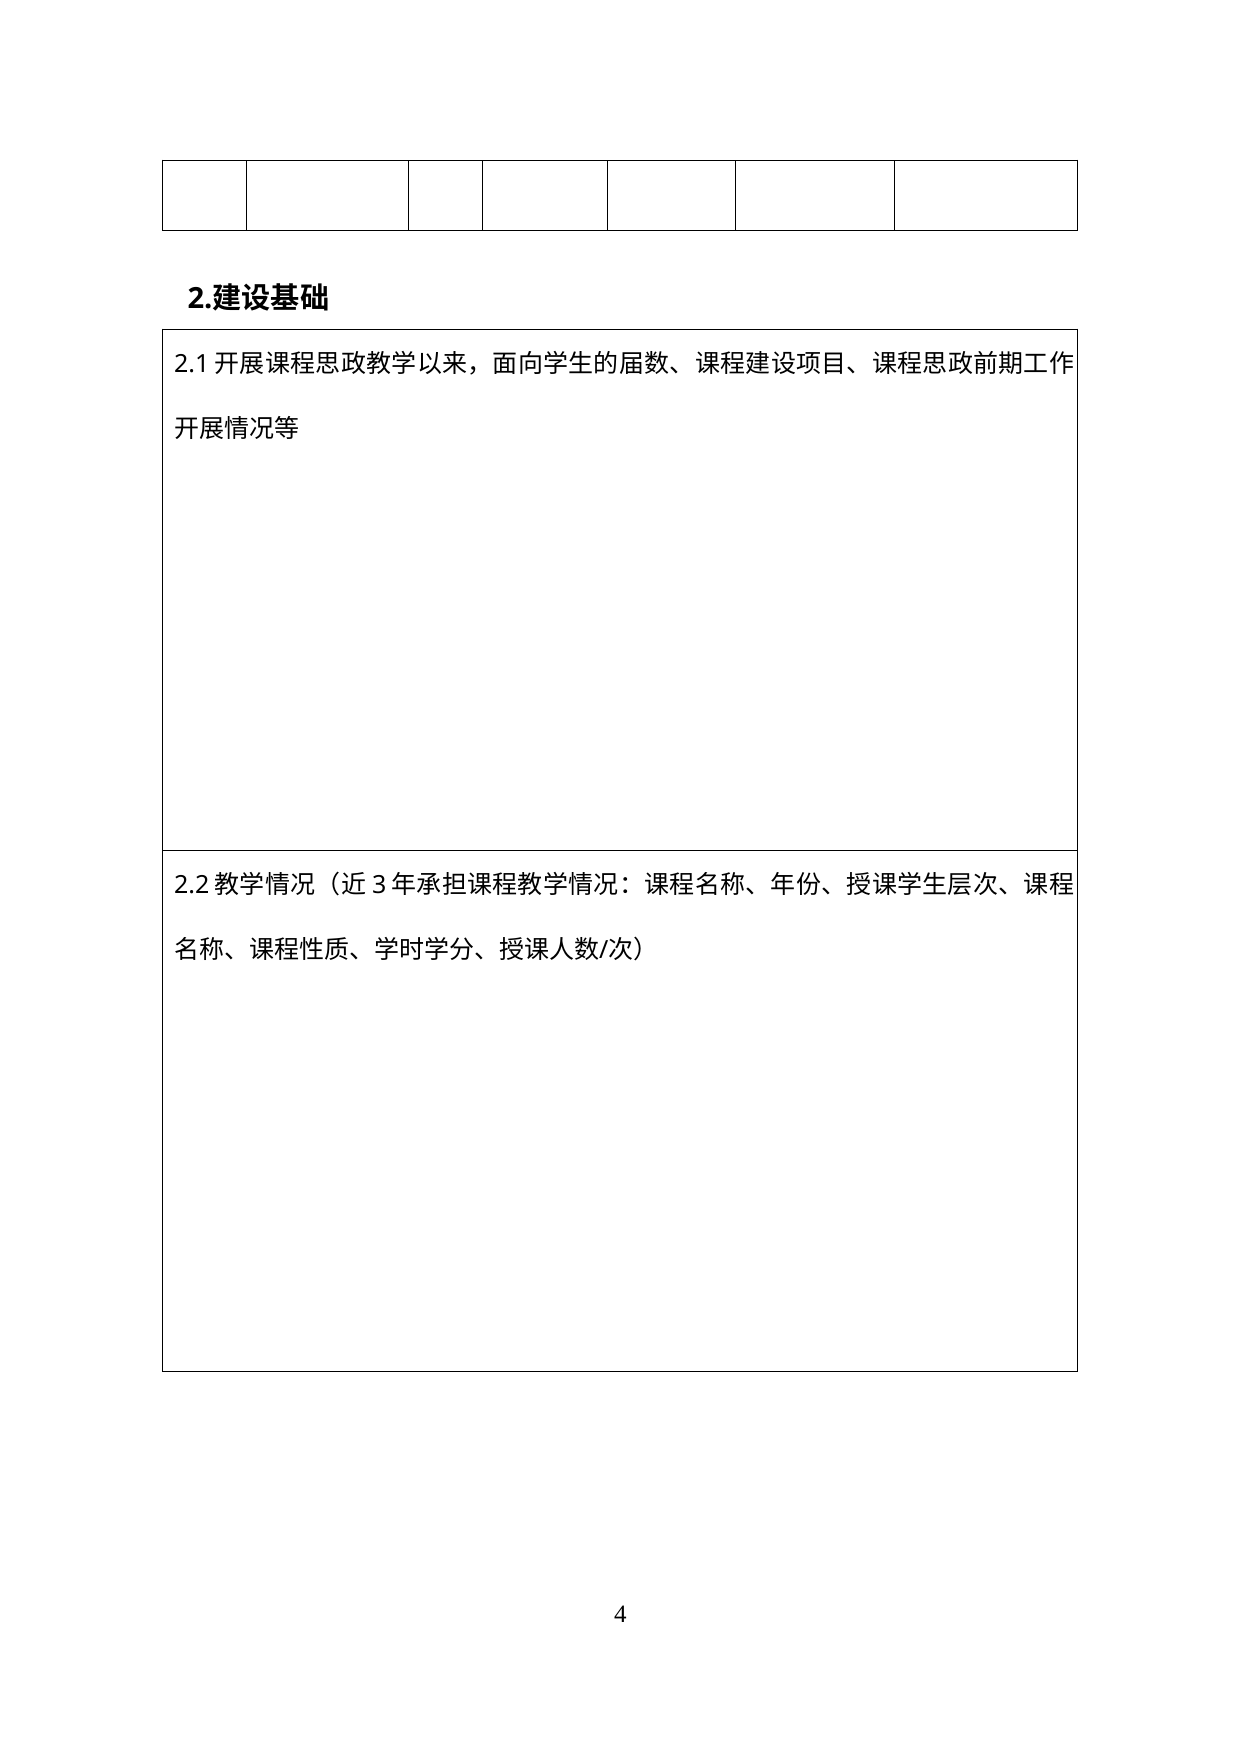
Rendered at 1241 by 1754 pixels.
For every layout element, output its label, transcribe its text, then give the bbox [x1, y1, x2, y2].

table_cell 2.2教学情况（近3年承担课程教学情况：课程名称、年份、授课学生层次、课程名称、课程性质、学时学分、授课人数/次） [163, 851, 1077, 1371]
table_cell [895, 161, 1077, 230]
table_cell [247, 161, 408, 230]
table_cell [608, 161, 735, 230]
table_cell [736, 161, 894, 230]
table_header 2.1开展课程思政教学以来，面向学生的届数、课程建设项目、课程思政前期工作开展情况等 [163, 330, 1077, 849]
text 2.建设基础 [187, 263, 1053, 328]
table_cell [483, 161, 607, 230]
table_cell [409, 161, 482, 230]
